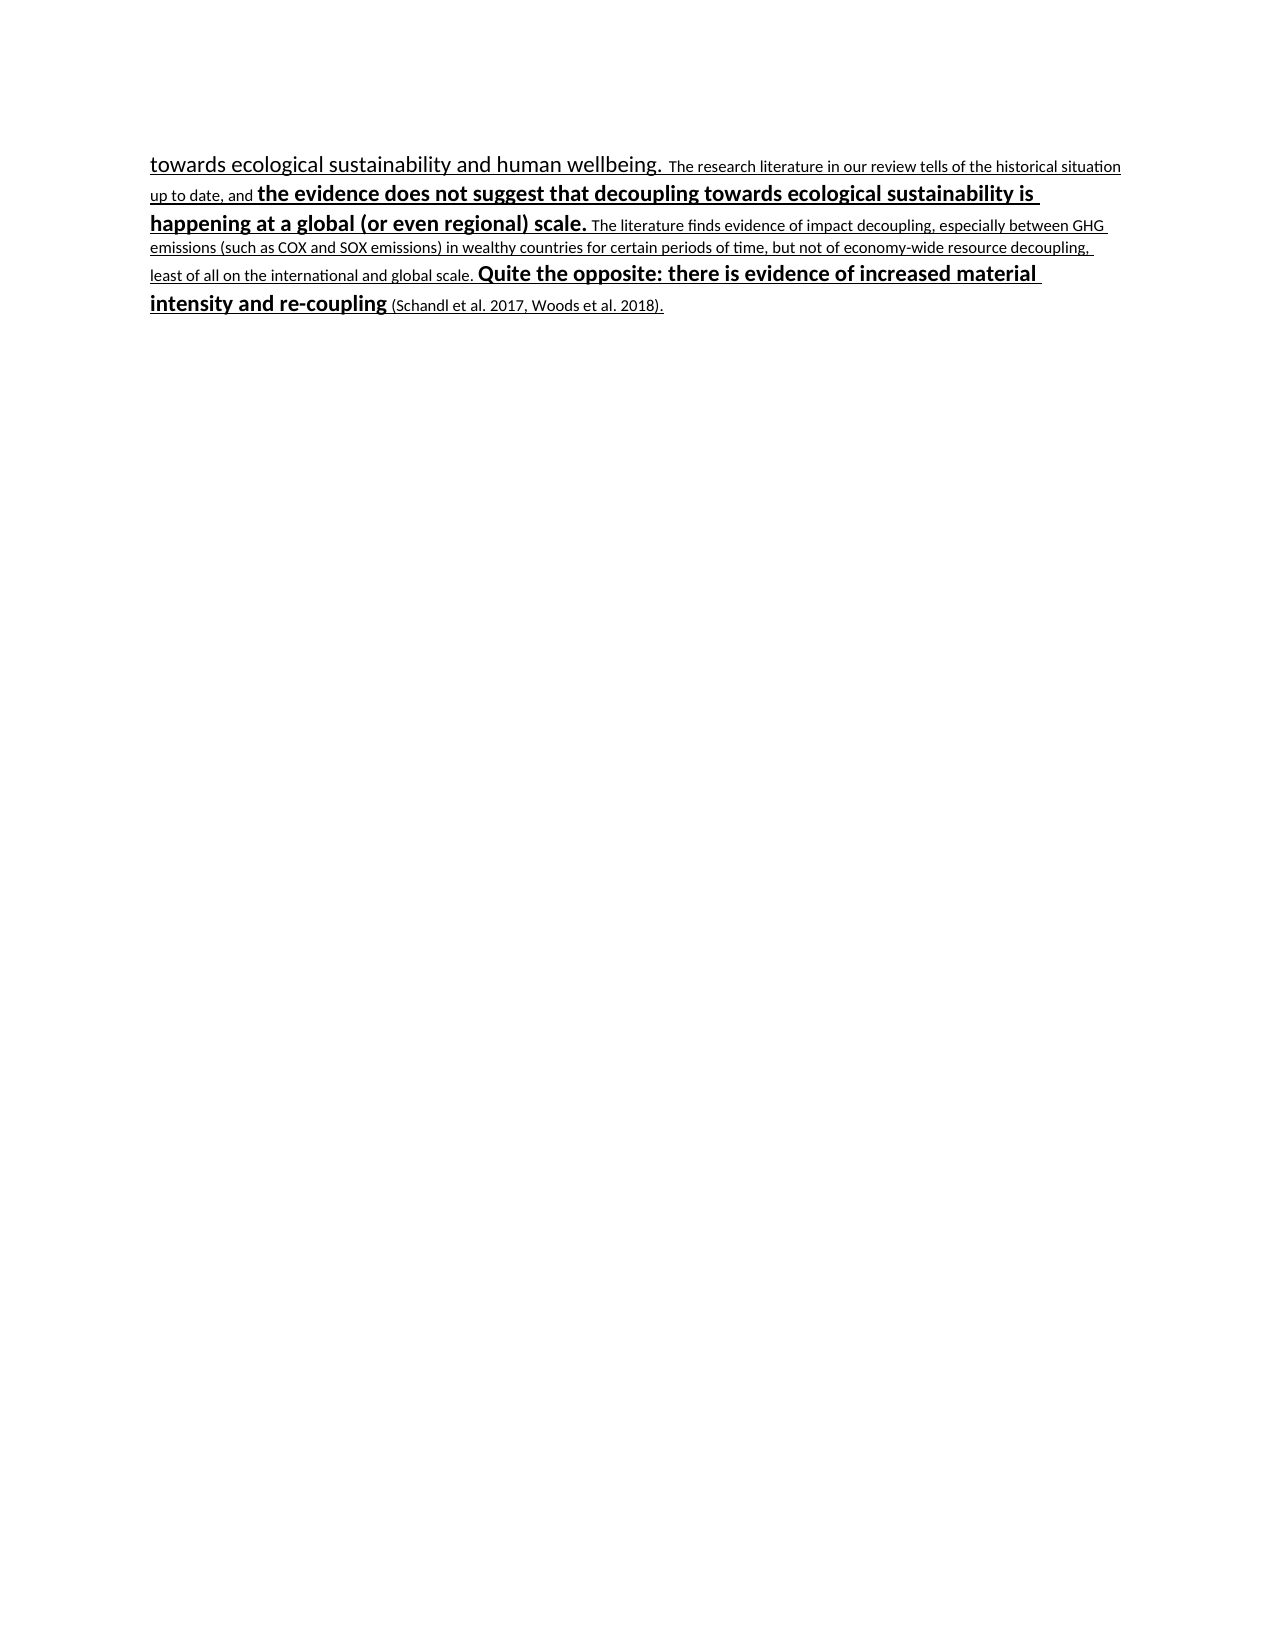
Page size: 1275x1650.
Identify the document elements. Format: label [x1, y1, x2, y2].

text [150, 150, 1125, 317]
